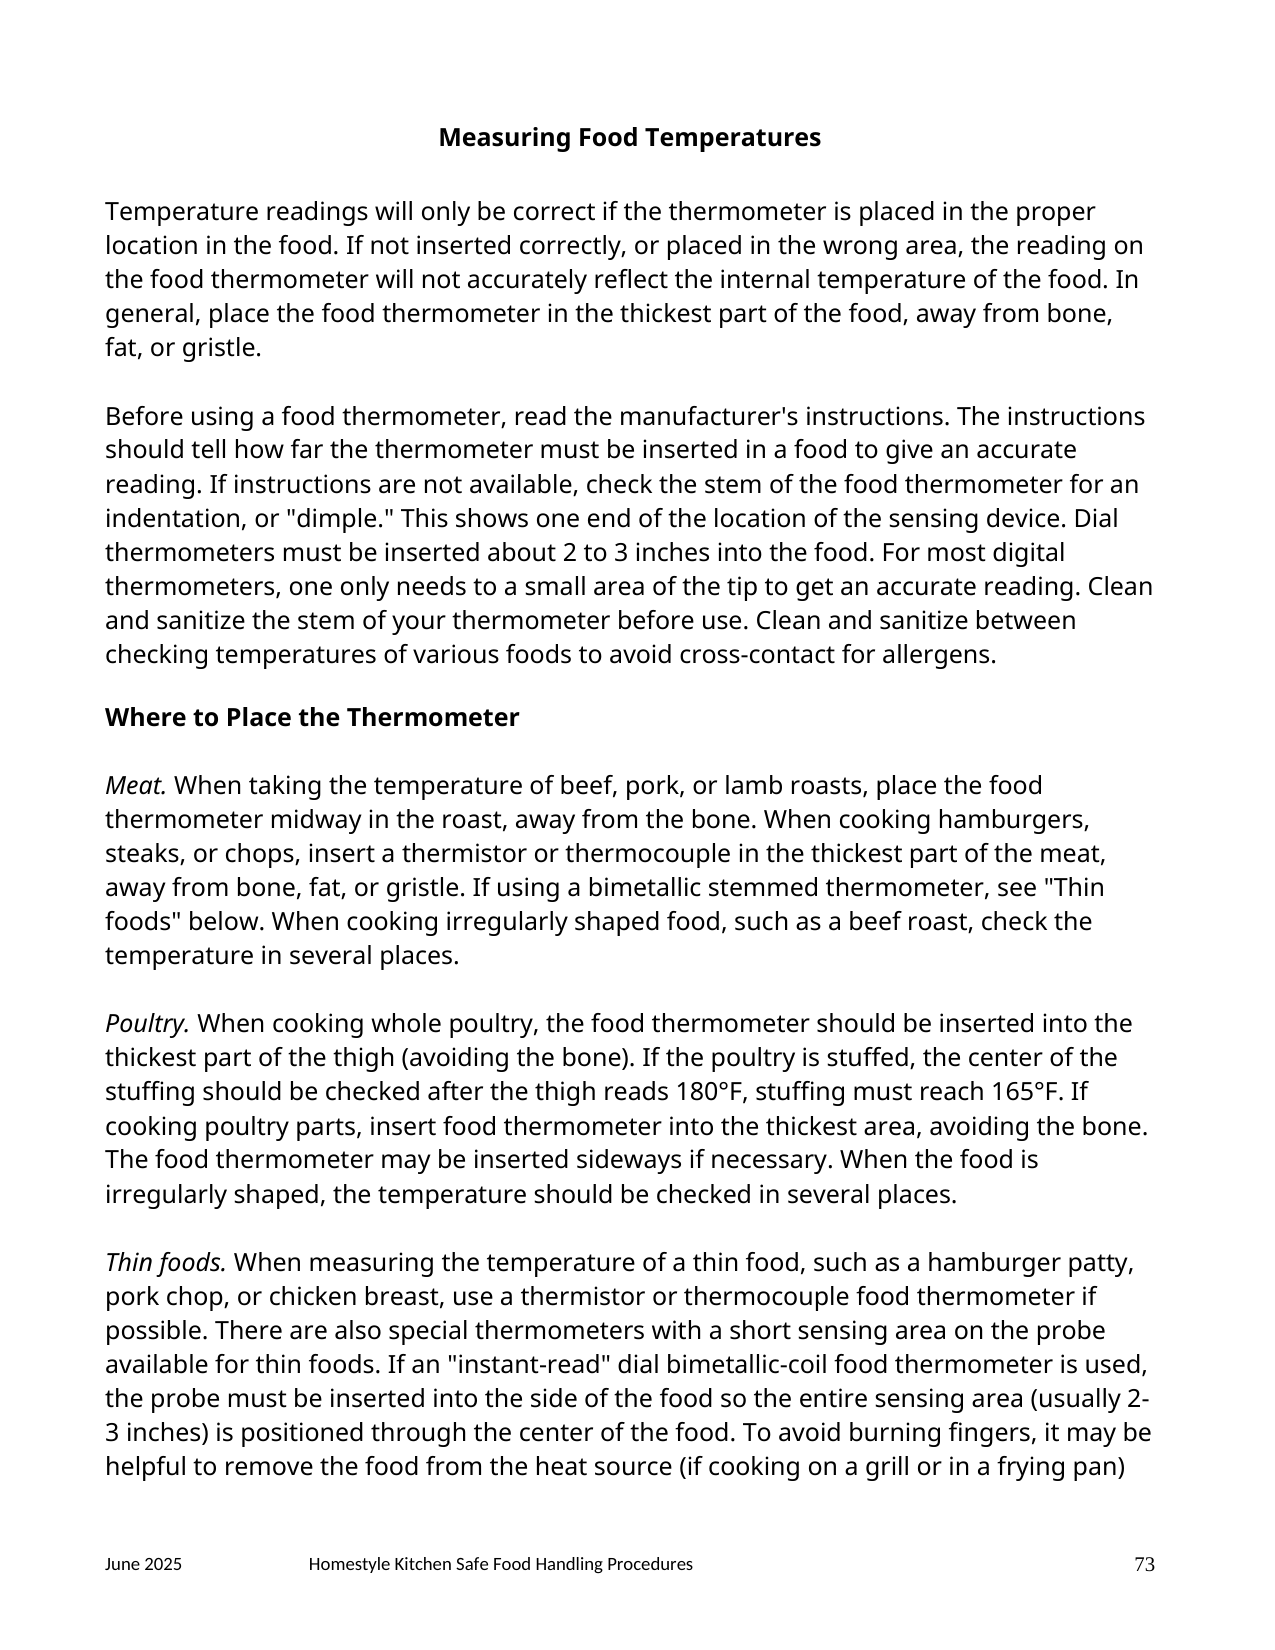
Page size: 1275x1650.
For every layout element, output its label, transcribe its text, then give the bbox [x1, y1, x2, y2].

subtitle Measuring Food Temperatures [105, 120, 1155, 154]
text Where to Place the Thermometer [105, 699, 1155, 733]
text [105, 1244, 1155, 1483]
text Temperature readings will only be correct if the thermometer is placed in the proper location in the food. If not inserted correctly, or placed in the wrong area, the reading on the food thermometer will not accurately reflect the internal temperature of the food. In general, place the food thermometer in the thickest part of the food, away from bone, fat, or gristle. [105, 194, 1155, 364]
text Before using a food thermometer, read the manufacturer's instructions. The instructions should tell how far the thermometer must be inserted in a food to give an accurate reading. If instructions are not available, check the stem of the food thermometer for an indentation, or "dimple." This shows one end of the location of the sensing device. Dial thermometers must be inserted about 2 to 3 inches into the food. For most digital thermometers, one only needs to a small area of the tip to get an accurate reading. Clean and sanitize the stem of your thermometer before use. Clean and sanitize between checking temperatures of various foods to avoid cross-contact for allergens. [105, 398, 1155, 671]
text Poultry. When cooking whole poultry, the food thermometer should be inserted into the thickest part of the thigh (avoiding the bone). If the poultry is stuffed, the center of the stuffing should be checked after the thigh reads 180°F, stuffing must reach 165°F. If cooking poultry parts, insert food thermometer into the thickest area, avoiding the bone. The food thermometer may be inserted sideways if necessary. When the food is irregularly shaped, the temperature should be checked in several places. [105, 1006, 1155, 1210]
text Meat. When taking the temperature of beef, pork, or lamb roasts, place the food thermometer midway in the roast, away from the bone. When cooking hamburgers, steaks, or chops, insert a thermistor or thermocouple in the thickest part of the meat, away from bone, fat, or gristle. If using a bimetallic stemmed thermometer, see "Thin foods" below. When cooking irregularly shaped food, such as a beef roast, check the temperature in several places. [105, 767, 1155, 972]
